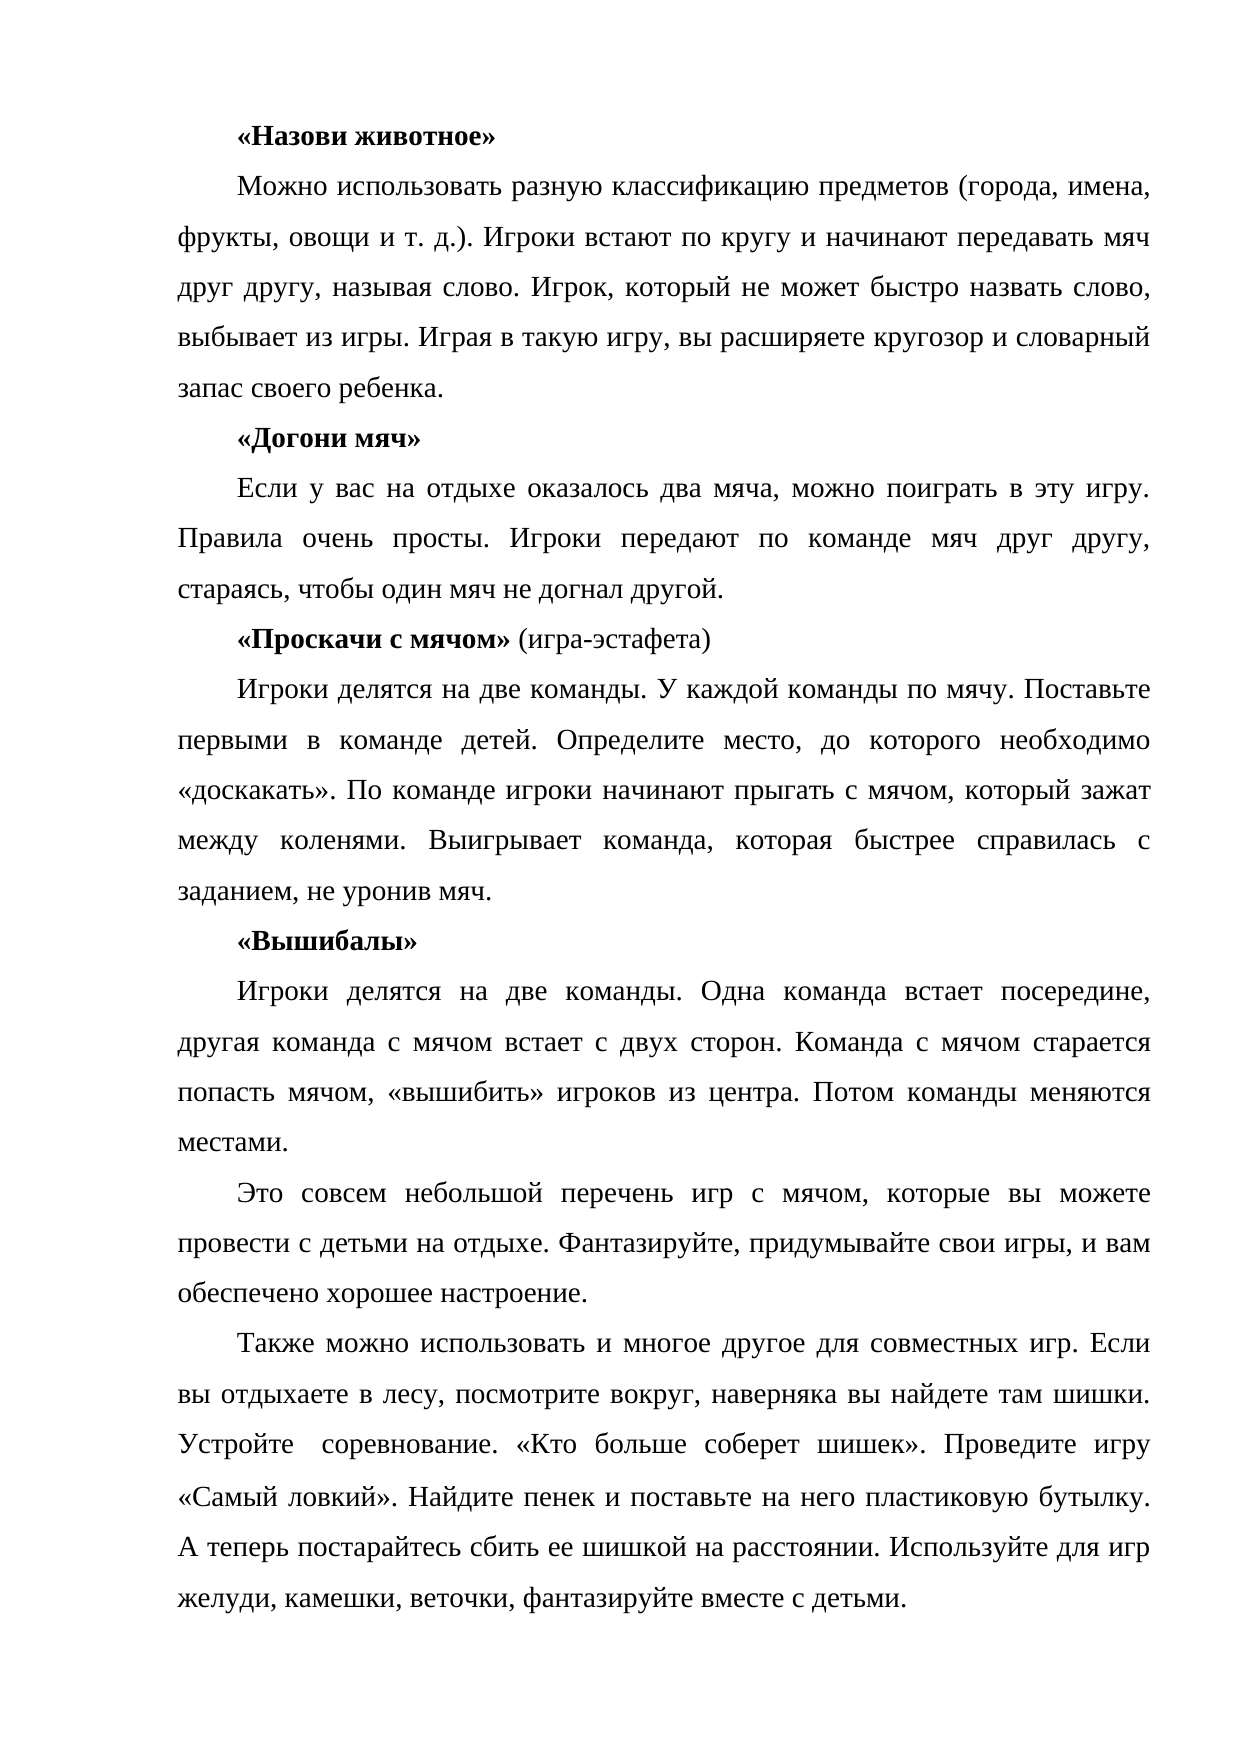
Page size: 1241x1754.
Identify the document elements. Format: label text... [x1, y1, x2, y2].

text «Вышибалы» [177, 923, 1152, 957]
text Также можно использовать и многое другое для совместных игр. Если вы отдыхаете в лесу, посмотрите вокруг, наверняка вы найдете там шишки. Устройте соревнование. «Кто больше соберет шишек». Проведите игру «Самый ловкий». Найдите пенек и поставьте на него пластиковую бутылку. А теперь постарайтесь сбить ее шишкой на расстоянии. Используйте для игр желуди, камешки, веточки, фантазируйте вместе с детьми. [177, 1326, 1152, 1613]
text «Назови животное» [177, 118, 1152, 152]
text Если у вас на отдыхе оказалось два мяча, можно поиграть в эту игру. Правила очень просты. Игроки передают по команде мяч друг другу, стараясь, чтобы один мяч не догнал другой. [177, 470, 1152, 604]
text Это совсем небольшой перечень игр с мячом, которые вы можете провести с детьми на отдыхе. Фантазируйте, придумывайте свои игры, и вам обеспечено хорошее настроение. [177, 1175, 1152, 1309]
text «Проскачи с мячом» (игра-эстафета) [177, 621, 1152, 655]
text «Догони мяч» [177, 420, 1152, 453]
text Игроки делятся на две команды. У каждой команды по мячу. Поставьте первыми в команде детей. Определите место, до которого необходимо «доскакать». По команде игроки начинают прыгать с мячом, который зажат между коленями. Выигрывает команда, которая быстрее справилась с заданием, не уронив мяч. [177, 672, 1152, 906]
text Игроки делятся на две команды. Одна команда встает посередине, другая команда с мячом встает с двух сторон. Команда с мячом старается попасть мячом, «вышибить» игроков из центра. Потом команды меняются местами. [177, 973, 1152, 1158]
text Можно использовать разную классификацию предметов (города, имена, фрукты, овощи и т. д.). Игроки встают по кругу и начинают передавать мяч друг другу, называя слово. Игрок, который не может быстро назвать слово, выбывает из игры. Играя в такую игру, вы расширяете кругозор и словарный запас своего ребенка. [177, 168, 1152, 403]
